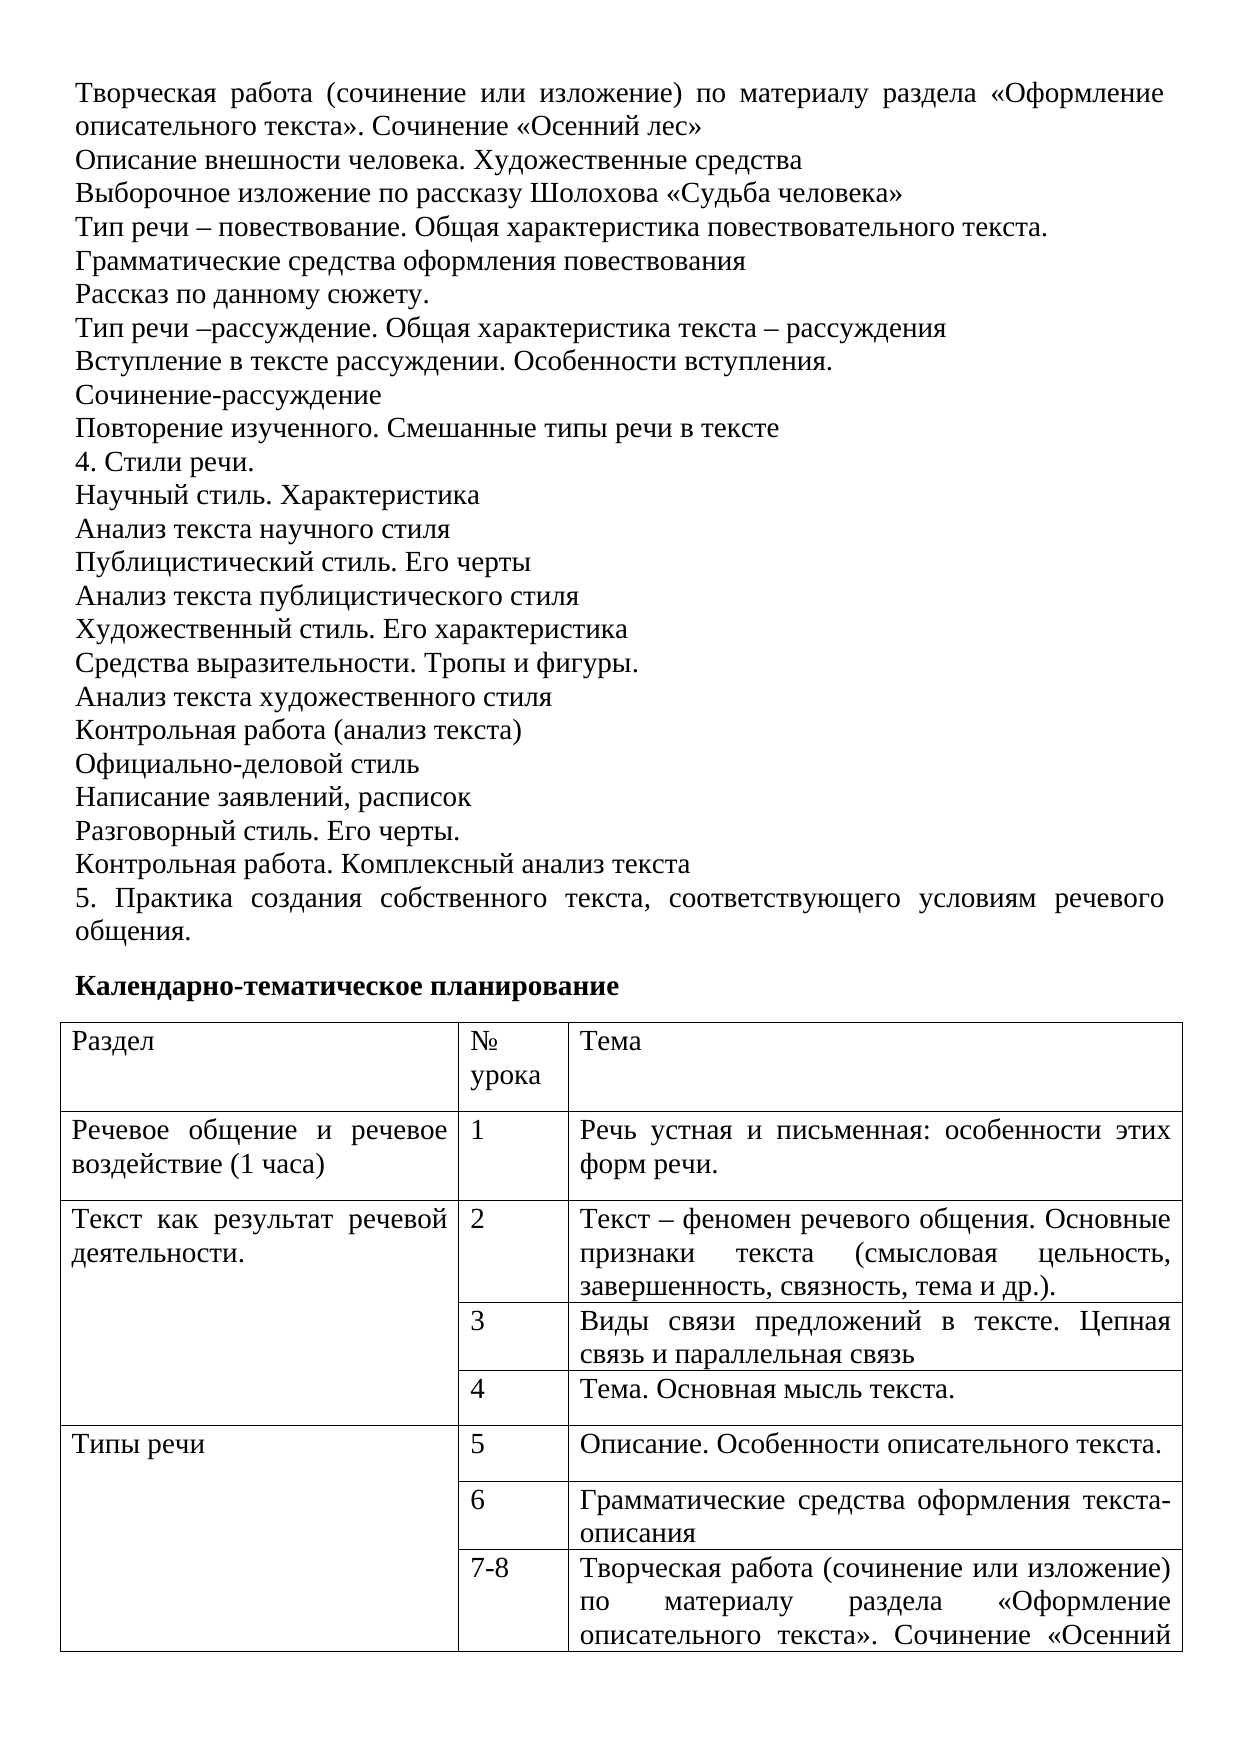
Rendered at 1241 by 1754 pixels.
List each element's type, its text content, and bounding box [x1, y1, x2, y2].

text Рассказ по данному сюжету. [75, 276, 1165, 310]
text Контрольная работа (анализ текста) [75, 712, 1165, 746]
text Повторение изученного. Смешанные типы речи в тексте [75, 410, 1165, 444]
text Вступление в тексте рассуждении. Особенности вступления. [75, 343, 1165, 377]
text Средства выразительности. Тропы и фигуры. [75, 645, 1165, 679]
table_cell Виды связи предложений в тексте. Цепная связь и параллельная связь [569, 1303, 1182, 1370]
text Календарно-тематическое планирование [0, 968, 1165, 1001]
text 5. Практика создания собственного текста, соответствующего условиям речевого общения. [75, 880, 1165, 947]
table_cell Речевое общение и речевое воздействие (1 часа) [61, 1112, 458, 1200]
table_cell 5 [459, 1426, 568, 1481]
text Грамматические средства оформления повествования [75, 243, 1165, 276]
table_cell 4 [459, 1371, 568, 1425]
text Публицистический стиль. Его черты [75, 544, 1165, 578]
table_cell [569, 1550, 1182, 1651]
text Официально-деловой стиль [75, 746, 1165, 779]
text Тип речи –рассуждение. Общая характеристика текста – рассуждения [75, 310, 1165, 343]
table_cell Текст – феномен речевого общения. Основные признаки текста (смысловая цельность, завершенность, связность, тема и др.). [569, 1201, 1182, 1302]
table_cell 1 [459, 1112, 568, 1200]
text Научный стиль. Характеристика [75, 477, 1165, 511]
table_cell Тема. Основная мысль текста. [569, 1371, 1182, 1425]
table_cell Грамматические средства оформления текста-описания [569, 1482, 1182, 1549]
table_cell 7-8 [459, 1550, 568, 1651]
text Анализ текста научного стиля [75, 511, 1165, 544]
table_header Раздел [61, 1023, 458, 1111]
table_cell Описание. Особенности описательного текста. [569, 1426, 1182, 1481]
table_cell Типы речи [61, 1426, 458, 1651]
text Анализ текста художественного стиля [75, 679, 1165, 712]
table_cell Речь устная и письменная: особенности этих форм речи. [569, 1112, 1182, 1200]
table_cell 2 [459, 1201, 568, 1302]
text Творческая работа (сочинение или изложение) по материалу раздела «Оформление описательного текста». Сочинение «Осенний лес» [75, 75, 1165, 142]
text Сочинение-рассуждение [75, 377, 1165, 410]
table_header № урока [459, 1023, 568, 1111]
text 4. Стили речи. [75, 444, 1165, 477]
text Анализ текста публицистического стиля [75, 578, 1165, 612]
text Выборочное изложение по рассказу Шолохова «Судьба человека» [75, 176, 1165, 209]
table_cell 3 [459, 1303, 568, 1370]
text Тип речи – повествование. Общая характеристика повествовательного текста. [75, 209, 1165, 243]
table_cell Текст как результат речевой деятельности. [61, 1201, 458, 1425]
table_cell 6 [459, 1482, 568, 1549]
text Художественный стиль. Его характеристика [75, 612, 1165, 645]
text Контрольная работа. Комплексный анализ текста [75, 846, 1165, 880]
text Описание внешности человека. Художественные средства [75, 142, 1165, 176]
table_header Тема [569, 1023, 1182, 1111]
text Разговорный стиль. Его черты. [75, 813, 1165, 846]
text Написание заявлений, расписок [75, 779, 1165, 813]
